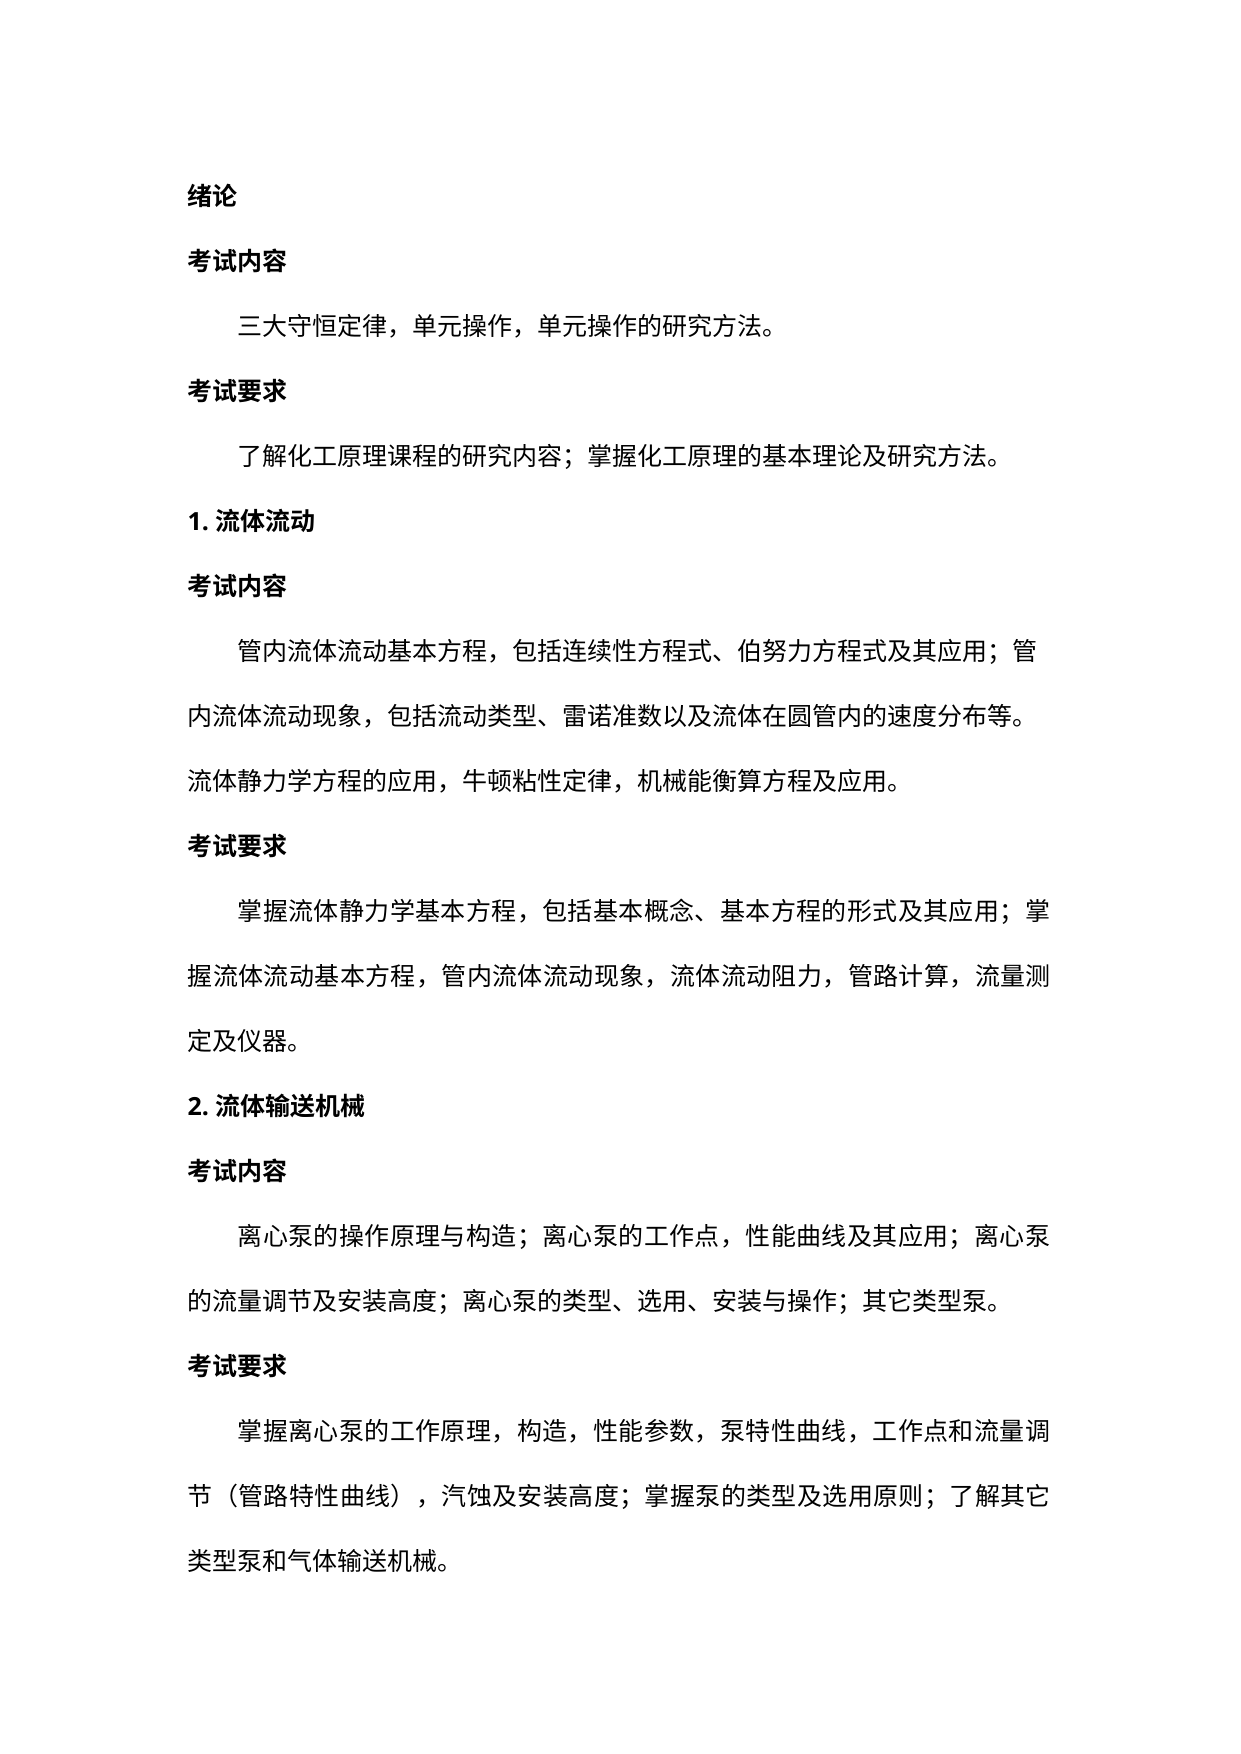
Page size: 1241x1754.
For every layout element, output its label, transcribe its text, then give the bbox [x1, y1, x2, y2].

text 离心泵的操作原理与构造；离心泵的工作点，性能曲线及其应用；离心泵的流量调节及安装高度；离心泵的类型、选用、安装与操作；其它类型泵。 [187, 1202, 1053, 1332]
text 考试内容 [187, 1137, 1053, 1202]
text 考试要求 [187, 812, 1053, 877]
text 考试要求 [187, 1332, 1053, 1397]
text 考试内容 [187, 227, 1053, 292]
text 掌握离心泵的工作原理，构造，性能参数，泵特性曲线，工作点和流量调节（管路特性曲线），汽蚀及安装高度；掌握泵的类型及选用原则；了解其它类型泵和气体输送机械。 [187, 1397, 1053, 1592]
text 绪论 [187, 162, 1053, 227]
text 三大守恒定律，单元操作，单元操作的研究方法。 [187, 292, 1053, 357]
text 1. 流体流动 [187, 487, 1053, 552]
text 了解化工原理课程的研究内容；掌握化工原理的基本理论及研究方法。 [187, 422, 1053, 487]
text 掌握流体静力学基本方程，包括基本概念、基本方程的形式及其应用；掌握流体流动基本方程，管内流体流动现象，流体流动阻力，管路计算，流量测定及仪器。 [187, 877, 1053, 1072]
text 考试要求 [187, 357, 1053, 422]
text 管内流体流动基本方程，包括连续性方程式、伯努力方程式及其应用；管内流体流动现象，包括流动类型、雷诺准数以及流体在圆管内的速度分布等。流体静力学方程的应用，牛顿粘性定律，机械能衡算方程及应用。 [187, 617, 1053, 812]
text 考试内容 [187, 552, 1053, 617]
text 2. 流体输送机械 [187, 1072, 1053, 1137]
